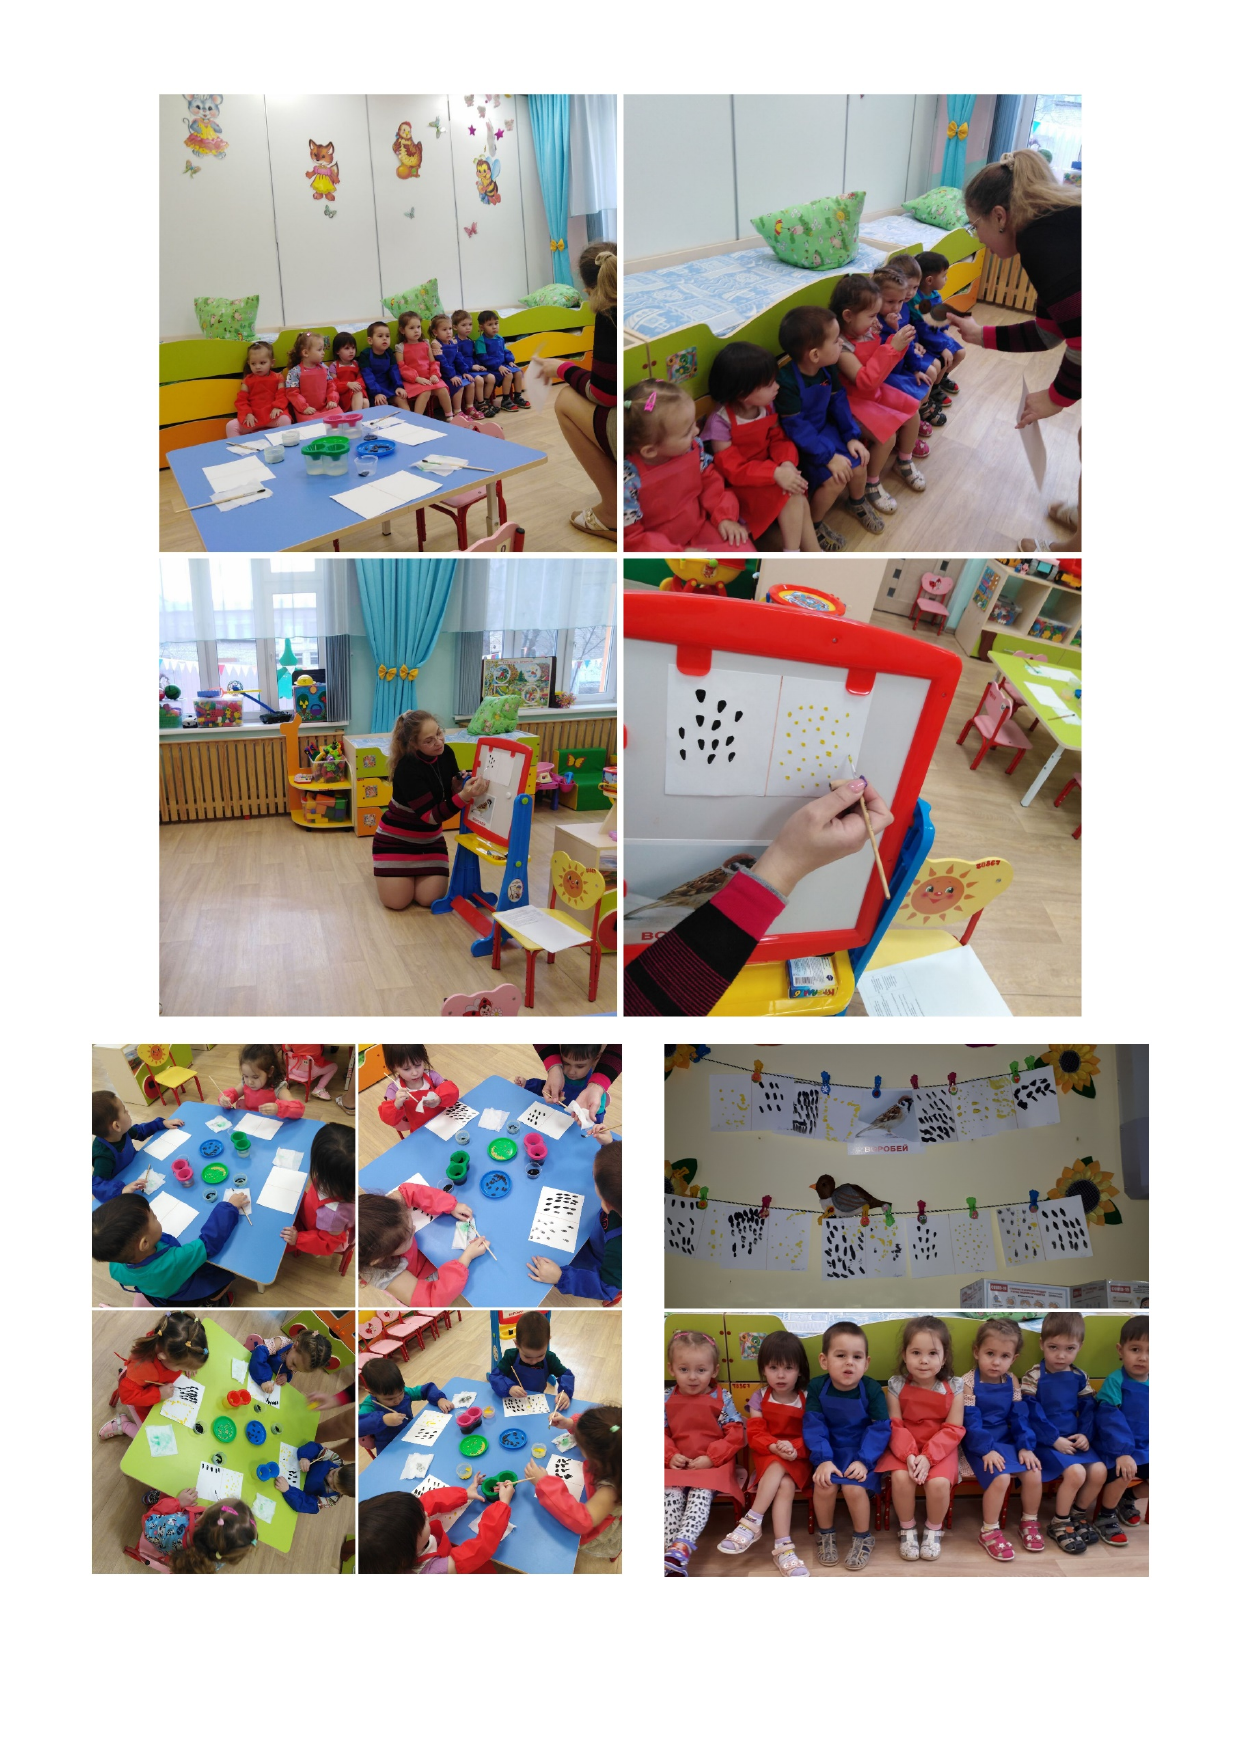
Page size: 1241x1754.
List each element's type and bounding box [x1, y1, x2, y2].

picture [664, 1040, 1152, 1580]
picture [88, 1040, 625, 1577]
picture [153, 88, 1087, 1022]
